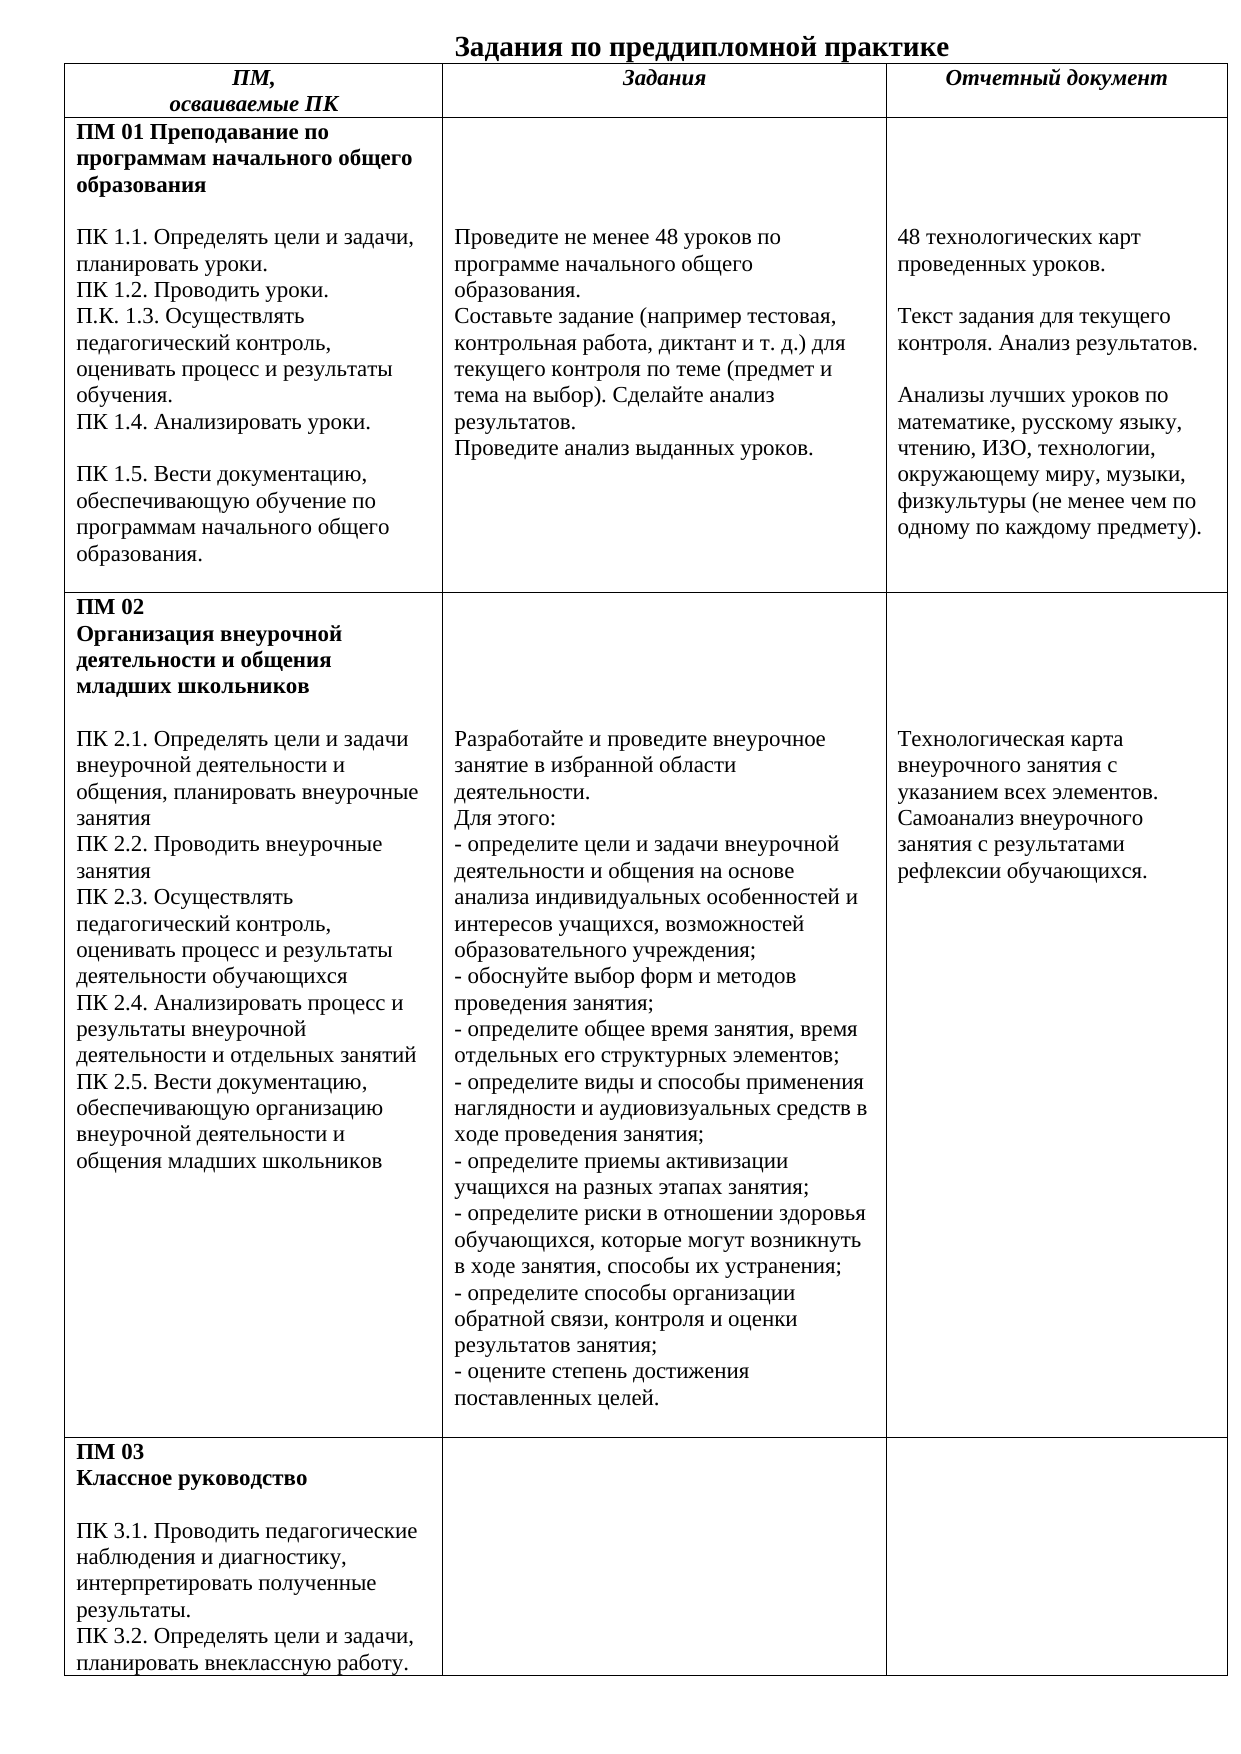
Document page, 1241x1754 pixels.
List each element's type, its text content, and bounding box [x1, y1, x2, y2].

table_cell Проведите не менее 48 уроков по программе начального общего образования. Составьте задание (например тестовая, контрольная работа, диктант и т. д.) для текущего контроля по теме (предмет и тема на выбор). Сделайте анализ результатов. Проведите анализ выданных уроков. [443, 118, 886, 592]
list Задания по преддипломной практике [252, 29, 1152, 63]
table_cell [887, 1438, 1227, 1675]
table_cell Технологическая карта внеурочного занятия с указанием всех элементов. Самоанализ внеурочного занятия с результатами рефлексии обучающихся. [887, 593, 1227, 1437]
table_cell ПМ 01 Преподавание по программам начального общего образования ПК 1.1. Определять цели и задачи, планировать уроки. ПК 1.2. Проводить уроки. П.К. 1.3. Осуществлять педагогический контроль, оценивать процесс и результаты обучения. ПК 1.4. Анализировать уроки. ПК 1.5. Вести документацию, обеспечивающую обучение по программам начального общего образования. [65, 118, 442, 592]
table_cell ПМ 02 Организация внеурочной деятельности и общения младших школьников ПК 2.1. Определять цели и задачи внеурочной деятельности и общения, планировать внеурочные занятия ПК 2.2. Проводить внеурочные занятия ПК 2.3. Осуществлять педагогический контроль, оценивать процесс и результаты деятельности обучающихся ПК 2.4. Анализировать процесс и результаты внеурочной деятельности и отдельных занятий ПК 2.5. Вести документацию, обеспечивающую организацию внеурочной деятельности и общения младших школьников [65, 593, 442, 1437]
table_cell Разработайте и проведите внеурочное занятие в избранной области деятельности. Для этого: - определите цели и задачи внеурочной деятельности и общения на основе анализа индивидуальных особенностей и интересов учащихся, возможностей образовательного учреждения; - обоснуйте выбор форм и методов проведения занятия; - определите общее время занятия, время отдельных его структурных элементов; - определите виды и способы применения наглядности и аудиовизуальных средств в ходе проведения занятия; - определите приемы активизации учащихся на разных этапах занятия; - определите риски в отношении здоровья обучающихся, которые могут возникнуть в ходе занятия, способы их устранения; - определите способы организации обратной связи, контроля и оценки результатов занятия; - оцените степень достижения поставленных целей. [443, 593, 886, 1437]
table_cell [443, 1438, 886, 1675]
table_header ПМ, осваиваемые ПК [65, 64, 442, 117]
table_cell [65, 1438, 442, 1675]
table_cell 48 технологических карт проведенных уроков. Текст задания для текущего контроля. Анализ результатов. Анализы лучших уроков по математике, русскому языку, чтению, ИЗО, технологии, окружающему миру, музыки, физкультуры (не менее чем по одному по каждому предмету). [887, 118, 1227, 592]
table_header Отчетный документ [887, 64, 1227, 117]
table_header Задания [443, 64, 886, 117]
